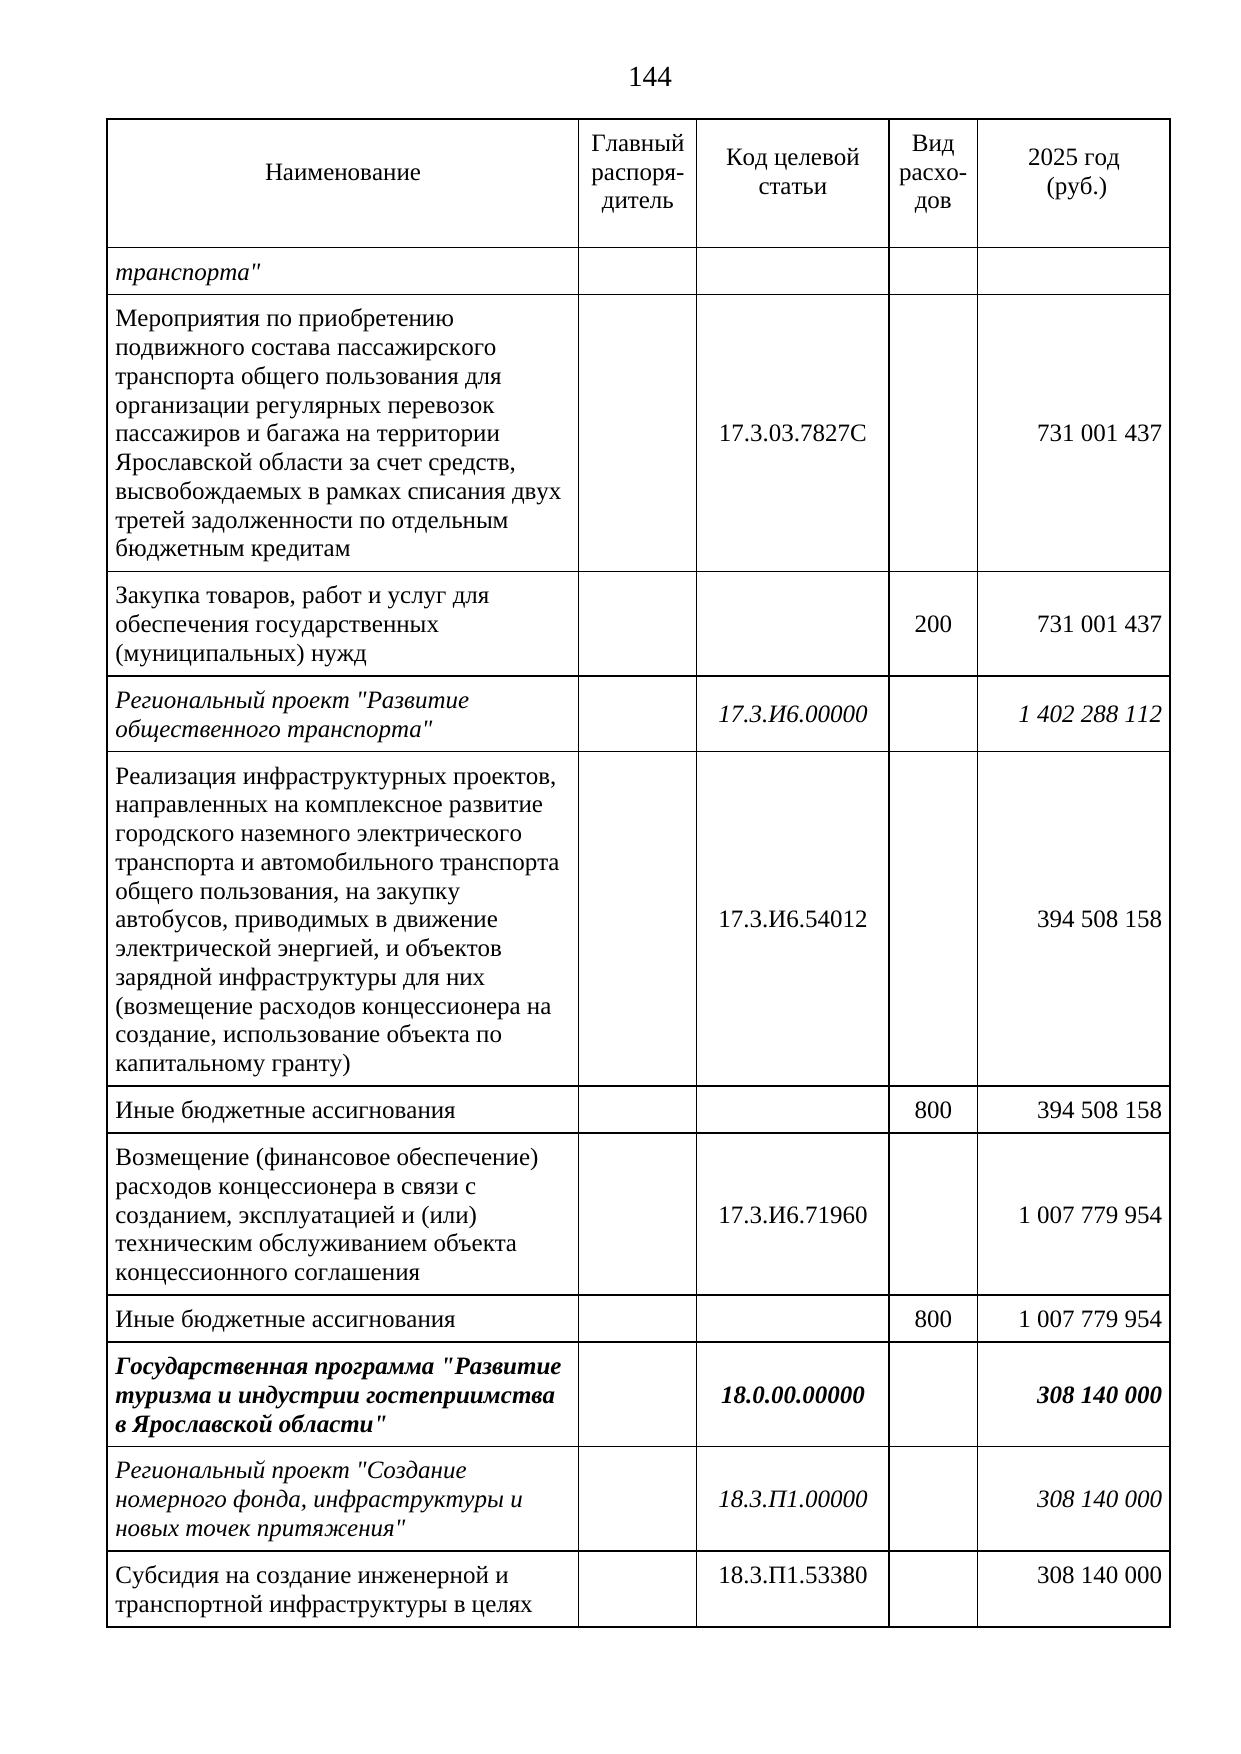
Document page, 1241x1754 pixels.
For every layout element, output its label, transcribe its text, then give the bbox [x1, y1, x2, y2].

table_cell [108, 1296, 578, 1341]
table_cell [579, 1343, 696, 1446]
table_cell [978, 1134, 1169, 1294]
table_header Наименование [108, 120, 578, 247]
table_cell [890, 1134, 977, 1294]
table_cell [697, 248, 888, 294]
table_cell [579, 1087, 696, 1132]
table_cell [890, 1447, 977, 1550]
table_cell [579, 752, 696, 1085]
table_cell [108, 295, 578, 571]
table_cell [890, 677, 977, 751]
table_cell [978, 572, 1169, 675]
table_header 2025 год (руб.) [978, 120, 1169, 247]
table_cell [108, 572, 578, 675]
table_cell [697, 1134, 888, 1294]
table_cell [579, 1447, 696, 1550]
table_header Вид расхо-дов [890, 120, 977, 247]
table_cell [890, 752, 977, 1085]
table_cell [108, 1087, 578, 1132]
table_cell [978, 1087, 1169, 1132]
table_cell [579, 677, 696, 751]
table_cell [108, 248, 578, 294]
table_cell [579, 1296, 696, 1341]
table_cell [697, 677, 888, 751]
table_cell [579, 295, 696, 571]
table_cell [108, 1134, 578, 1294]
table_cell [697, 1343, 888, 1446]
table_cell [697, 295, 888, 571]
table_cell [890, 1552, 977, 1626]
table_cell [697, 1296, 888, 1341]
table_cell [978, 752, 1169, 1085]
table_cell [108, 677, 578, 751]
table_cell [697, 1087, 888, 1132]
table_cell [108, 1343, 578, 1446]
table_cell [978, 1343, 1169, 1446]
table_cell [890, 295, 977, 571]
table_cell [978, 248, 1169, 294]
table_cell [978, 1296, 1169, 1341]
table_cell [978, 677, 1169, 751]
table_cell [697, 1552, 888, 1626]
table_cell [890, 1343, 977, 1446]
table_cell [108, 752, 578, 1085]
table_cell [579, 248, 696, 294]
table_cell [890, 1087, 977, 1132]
table_header Код целевой статьи [697, 120, 888, 247]
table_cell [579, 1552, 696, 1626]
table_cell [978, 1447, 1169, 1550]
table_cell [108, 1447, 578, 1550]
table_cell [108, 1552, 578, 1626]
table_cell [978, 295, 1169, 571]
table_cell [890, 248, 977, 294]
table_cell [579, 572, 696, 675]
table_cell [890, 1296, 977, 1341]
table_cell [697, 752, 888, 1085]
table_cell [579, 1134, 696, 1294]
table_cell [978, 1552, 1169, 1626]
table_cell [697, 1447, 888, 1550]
table_header Главный распоря-дитель [579, 120, 696, 247]
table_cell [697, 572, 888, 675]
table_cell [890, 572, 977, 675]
